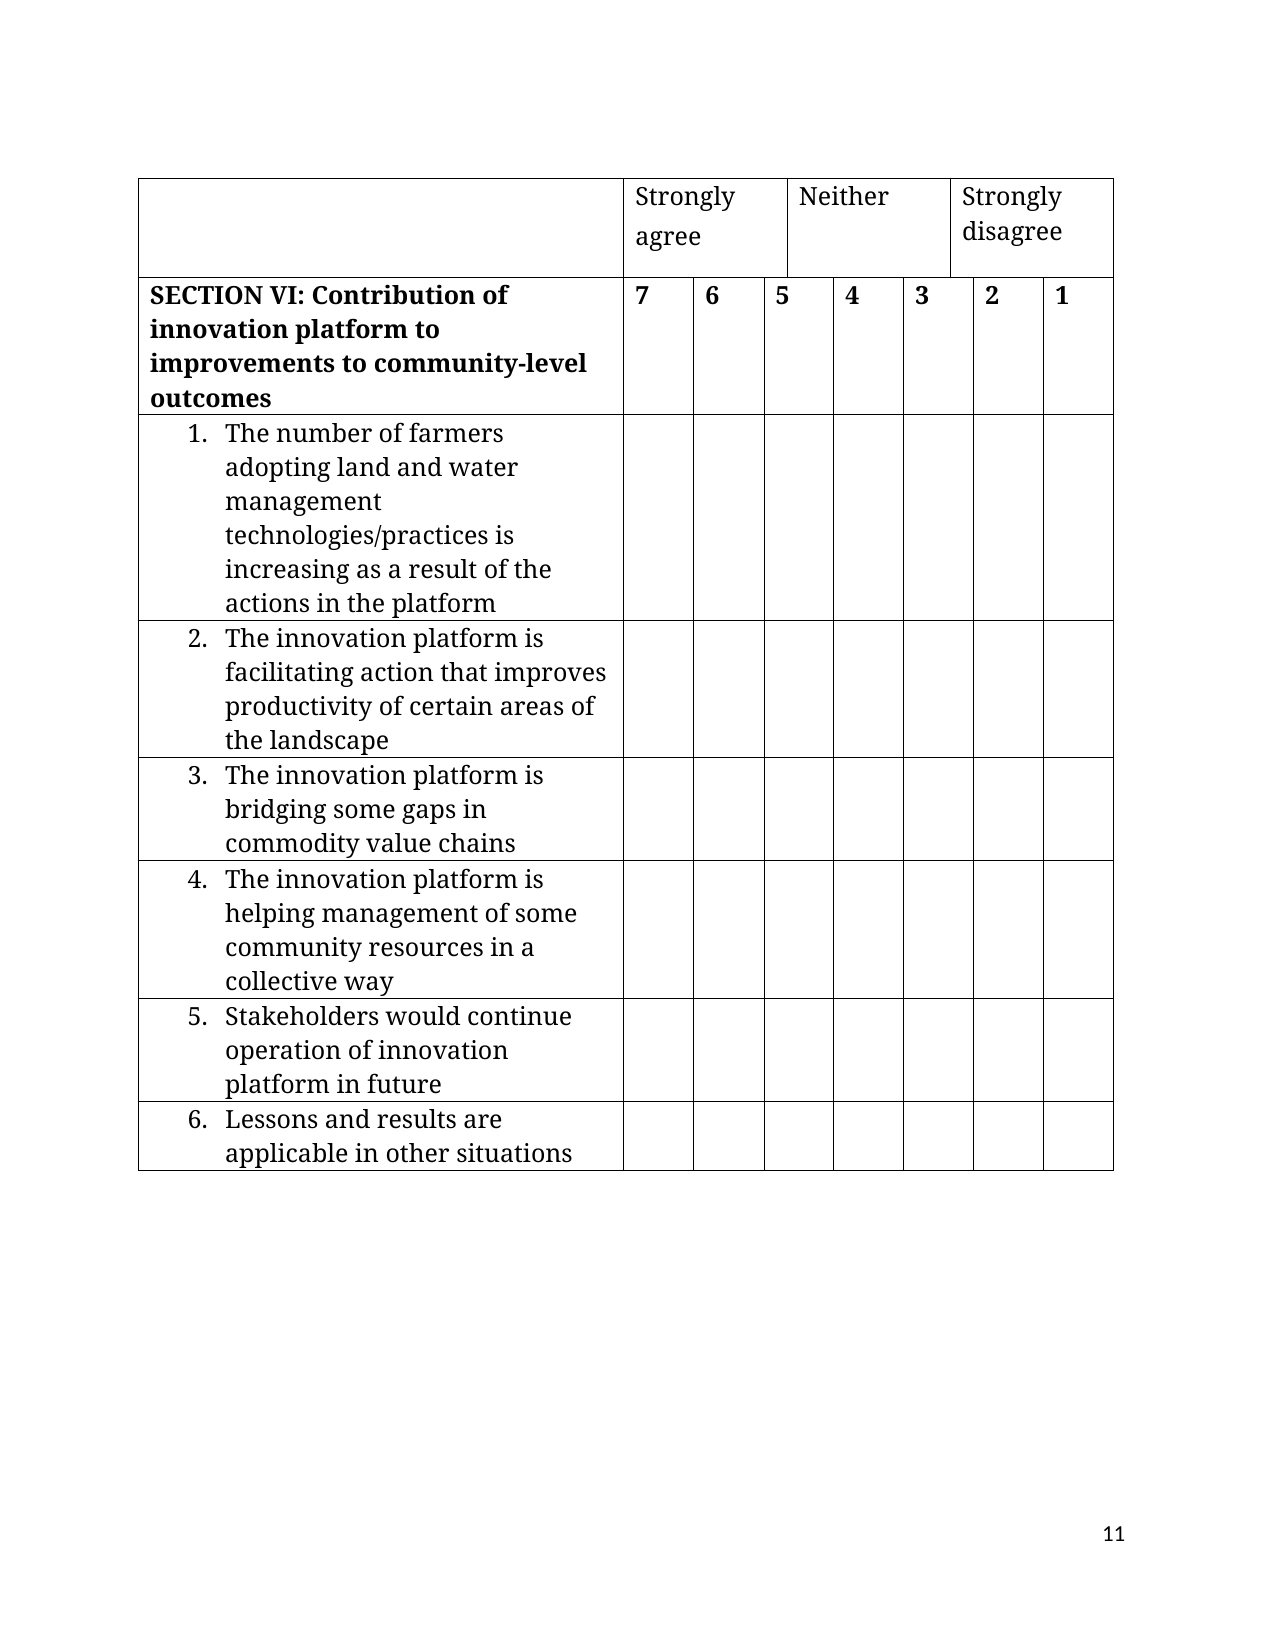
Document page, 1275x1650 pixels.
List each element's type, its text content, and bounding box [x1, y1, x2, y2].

table_cell 2 [974, 278, 1043, 414]
table_cell [765, 758, 833, 860]
table_cell 5 [765, 278, 833, 414]
table_cell [904, 758, 973, 860]
table_cell [624, 861, 693, 997]
table_cell The number of farmers adopting land and water management technologies/practices is increasing as a result of the actions in the platform [139, 415, 623, 620]
table_cell The innovation platform is facilitating action that improves productivity of certain areas of the landscape [139, 621, 623, 757]
table_cell [834, 758, 903, 860]
table_cell [904, 999, 973, 1101]
table_cell [904, 1102, 973, 1170]
table_cell [694, 758, 764, 860]
table_cell [834, 621, 903, 757]
table_cell [694, 861, 764, 997]
table_cell [1044, 758, 1113, 860]
table_cell [765, 999, 833, 1101]
table_cell 6 [694, 278, 764, 414]
table_cell [974, 758, 1043, 860]
table_cell SECTION VI: Contribution of innovation platform to improvements to community-level outcomes [139, 278, 623, 414]
table_cell [834, 415, 903, 620]
table_cell [765, 621, 833, 757]
table_cell [834, 1102, 903, 1170]
table_cell [694, 621, 764, 757]
table_header [139, 179, 623, 277]
table_cell 3 [904, 278, 973, 414]
table_cell The innovation platform is helping management of some community resources in a collective way [139, 861, 623, 997]
table_cell [834, 861, 903, 997]
table_header Neither [788, 179, 950, 277]
table_cell [1044, 861, 1113, 997]
table_cell Lessons and results are applicable in other situations [139, 1102, 623, 1170]
table_cell [624, 999, 693, 1101]
table_cell [974, 999, 1043, 1101]
table_cell [624, 415, 693, 620]
table_cell [904, 415, 973, 620]
table_cell 4 [834, 278, 903, 414]
table_cell [624, 758, 693, 860]
table_cell [1044, 415, 1113, 620]
table_cell [904, 861, 973, 997]
table_cell [974, 415, 1043, 620]
table_header Strongly agree [624, 179, 787, 277]
table_cell [904, 621, 973, 757]
table_cell [694, 999, 764, 1101]
table_header Strongly disagree [951, 179, 1113, 277]
table_cell [1044, 1102, 1113, 1170]
table_cell [834, 999, 903, 1101]
table_cell [624, 621, 693, 757]
table_cell [694, 1102, 764, 1170]
table_cell [694, 415, 764, 620]
table_cell [1044, 999, 1113, 1101]
table_cell [765, 415, 833, 620]
table_cell Stakeholders would continue operation of innovation platform in future [139, 999, 623, 1101]
table_cell 7 [624, 278, 693, 414]
table_cell 1 [1044, 278, 1113, 414]
table_cell [974, 1102, 1043, 1170]
table_cell [1044, 621, 1113, 757]
table_cell [974, 861, 1043, 997]
table_cell [765, 861, 833, 997]
table_cell [624, 1102, 693, 1170]
table_cell [765, 1102, 833, 1170]
table_cell The innovation platform is bridging some gaps in commodity value chains [139, 758, 623, 860]
table_cell [974, 621, 1043, 757]
